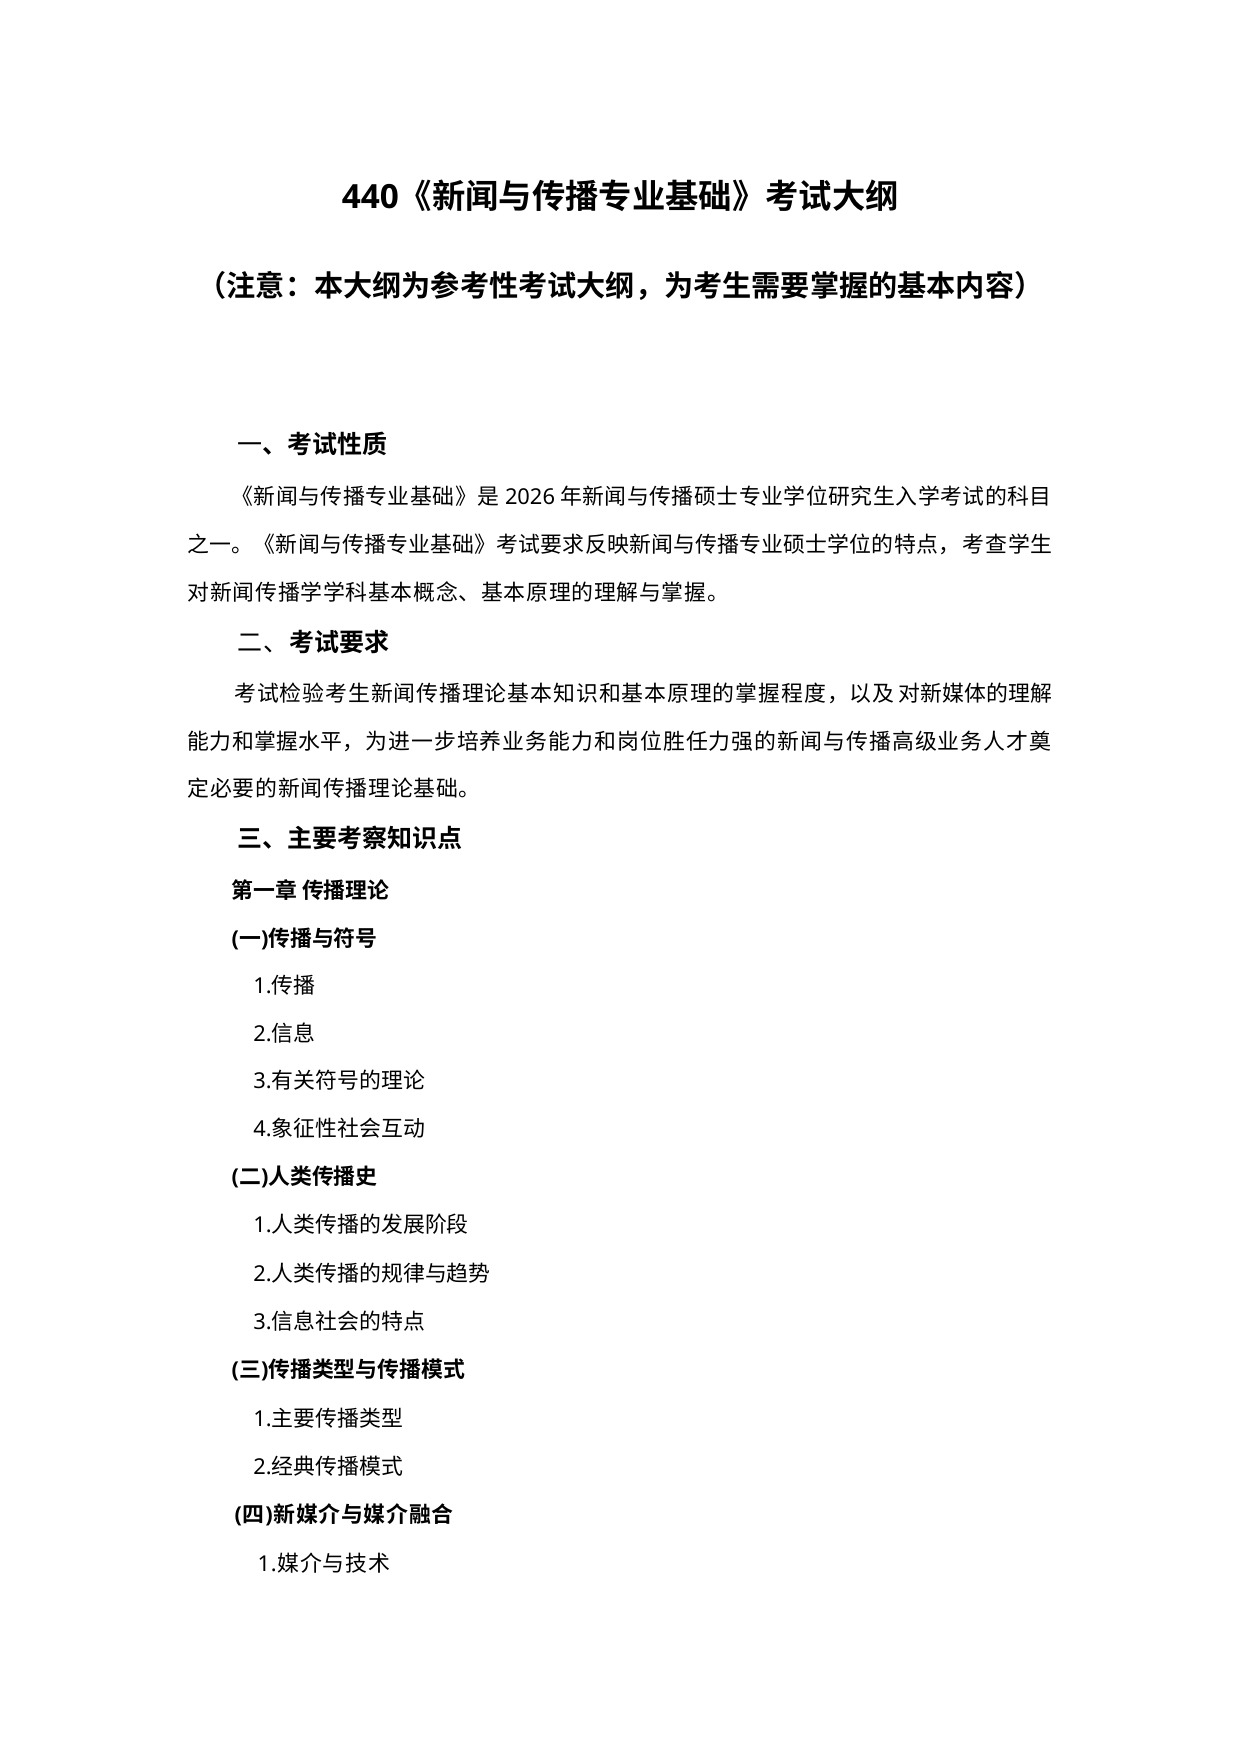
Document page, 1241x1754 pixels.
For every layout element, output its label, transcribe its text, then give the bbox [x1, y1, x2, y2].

text 440《新闻与传播专业基础》考试大纲 [187, 162, 1053, 227]
list 考试要求 [187, 622, 1053, 658]
text 《新闻与传播专业基础》是2026年新闻与传播硕士专业学位研究生入学考试的科目之一。《新闻与传播专业基础》考试要求反映新闻与传播专业硕士学位的特点，考查学生对新闻传播学学科基本概念、基本原理的理解与掌握。 [187, 479, 1053, 606]
text 2.经典传播模式 [187, 1449, 1053, 1481]
text 1.人类传播的发展阶段 [187, 1207, 1053, 1239]
text 一、考试性质 [187, 425, 1053, 461]
text 3.信息社会的特点 [187, 1304, 1053, 1336]
text （注意：本大纲为参考性考试大纲，为考生需要掌握的基本内容） [187, 251, 1053, 316]
text (一)传播与符号 [187, 921, 1053, 952]
text 2.信息 [187, 1016, 1053, 1048]
text 1.传播 [187, 968, 1053, 1000]
list 主要考察知识点 [187, 819, 1053, 855]
text (四)新媒介与媒介融合 [187, 1497, 1053, 1529]
text 3.有关符号的理论 [187, 1063, 1053, 1095]
list 传播理论 [231, 873, 1053, 905]
text 2.人类传播的规律与趋势 [187, 1255, 1053, 1288]
text 4.象征性社会互动 [187, 1111, 1053, 1143]
text (二)人类传播史 [187, 1159, 1053, 1191]
text 考试检验考生新闻传播理论基本知识和基本原理的掌握程度，以及对新媒体的理解能力和掌握水平，为进一步培养业务能力和岗位胜任力强的新闻与传播高级业务人才奠定必要的新闻传播理论基础。 [187, 676, 1053, 803]
text 1.主要传播类型 [187, 1400, 1053, 1433]
text 1.媒介与技术 [187, 1545, 1053, 1578]
text (三)传播类型与传播模式 [187, 1352, 1053, 1384]
